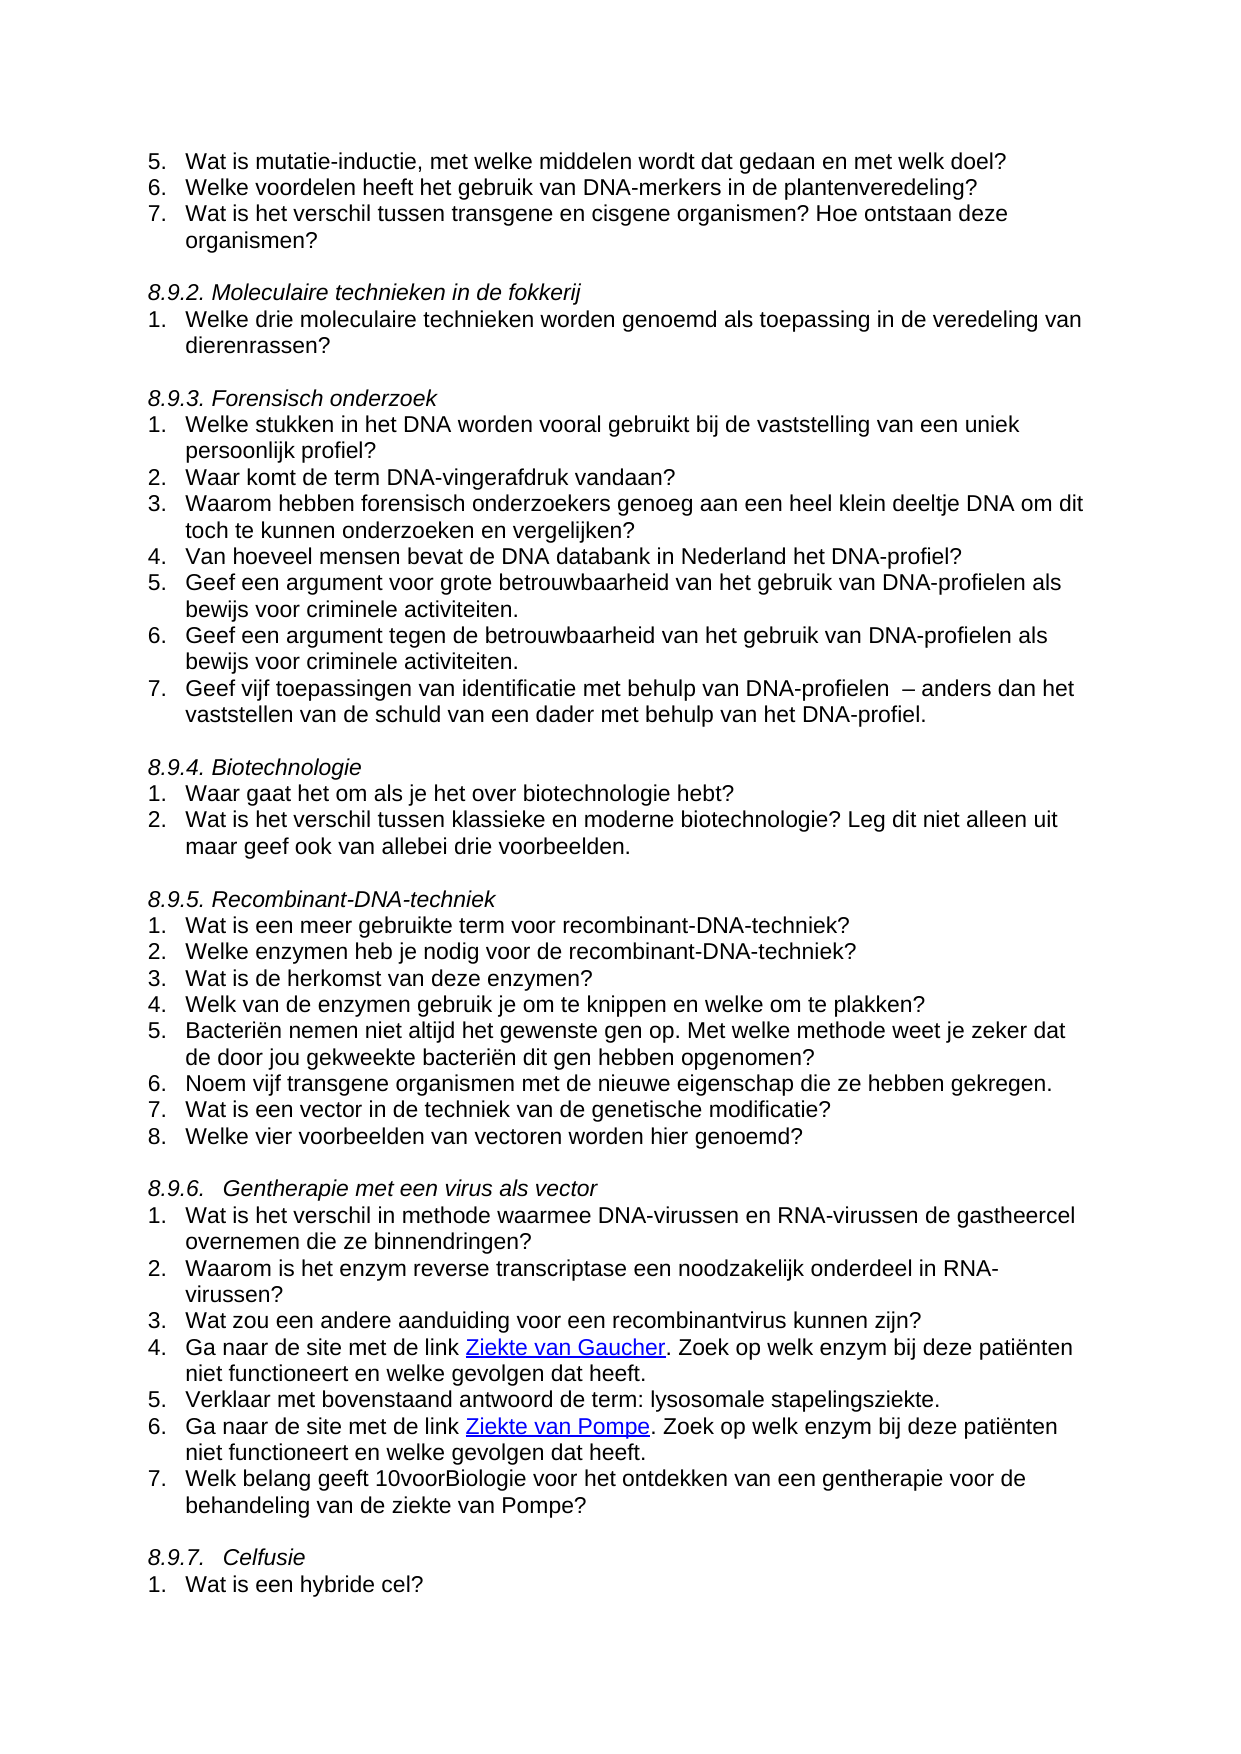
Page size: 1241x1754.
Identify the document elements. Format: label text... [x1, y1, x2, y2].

list Waarom hebben forensisch onderzoekers genoeg aan een heel klein deeltje DNA om dit toch te kunnen onderzoeken en vergelijken? [148, 490, 1093, 543]
list Gentherapie met een virus als vector [148, 1175, 1093, 1202]
list Geef vijf toepassingen van identificatie met behulp van DNA-profielen – anders dan het vaststellen van de schuld van een dader met behulp van het DNA-profiel. [148, 675, 1093, 727]
list Waar gaat het om als je het over biotechnologie hebt? [148, 780, 1093, 806]
list Wat is mutatie-inductie, met welke middelen wordt dat gedaan en met welk doel? [148, 148, 1093, 174]
list Wat is het verschil in methode waarmee DNA-virussen en RNA-virussen de gastheercel overnemen die ze binnendringen? [148, 1202, 1093, 1254]
list Wat is een vector in de techniek van de genetische modificatie? [148, 1096, 1093, 1123]
list Wat is de herkomst van deze enzymen? [148, 964, 1093, 991]
list Celfusie [148, 1544, 1093, 1571]
list Wat is een meer gebruikte term voor recombinant-DNA-techniek? [148, 912, 1093, 938]
list Welke vier voorbeelden van vectoren worden hier genoemd? [148, 1123, 1093, 1149]
text 8.9.2. Moleculaire technieken in de fokkerij [148, 279, 1093, 306]
list Geef een argument voor grote betrouwbaarheid van het gebruik van DNA-profielen als bewijs voor criminele activiteiten. [148, 569, 1093, 622]
list Waar komt de term DNA-vingerafdruk vandaan? [148, 464, 1093, 490]
list Van hoeveel mensen bevat de DNA databank in Nederland het DNA-profiel? [148, 543, 1093, 569]
list Welke enzymen heb je nodig voor de recombinant-DNA-techniek? [148, 938, 1093, 964]
text 8.9.5. Recombinant-DNA-techniek [148, 886, 1093, 912]
text 8.9.4. Biotechnologie [148, 754, 1093, 780]
list Welk belang geeft 10voorBiologie voor het ontdekken van een gentherapie voor de behandeling van de ziekte van Pompe? [148, 1465, 1093, 1518]
list Waarom is het enzym reverse transcriptase een noodzakelijk onderdeel in RNA-virussen? [148, 1254, 1093, 1307]
list Wat is het verschil tussen transgene en cisgene organismen? Hoe ontstaan deze organismen? [148, 200, 1093, 253]
text 8.9.3. Forensisch onderzoek [148, 385, 1093, 411]
list Wat is een hybride cel? [148, 1571, 1093, 1597]
list Welke drie moleculaire technieken worden genoemd als toepassing in de veredeling van dierenrassen? [148, 306, 1093, 358]
list Bacteriën nemen niet altijd het gewenste gen op. Met welke methode weet je zeker dat de door jou gekweekte bacteriën dit gen hebben opgenomen? [148, 1017, 1093, 1070]
list Noem vijf transgene organismen met de nieuwe eigenschap die ze hebben gekregen. [148, 1070, 1093, 1096]
list Verklaar met bovenstaand antwoord de term: lysosomale stapelingsziekte. [148, 1386, 1093, 1413]
list Wat is het verschil tussen klassieke en moderne biotechnologie? Leg dit niet alleen uit maar geef ook van allebei drie voorbeelden. [148, 806, 1093, 859]
list Welke voordelen heeft het gebruik van DNA-merkers in de plantenveredeling? [148, 174, 1093, 200]
list Welke stukken in het DNA worden vooral gebruikt bij de vaststelling van een uniek persoonlijk profiel? [148, 411, 1093, 464]
list Ga naar de site met de link Ziekte van Gaucher. Zoek op welk enzym bij deze patiënten niet functioneert en welke gevolgen dat heeft. [148, 1333, 1093, 1386]
list Ga naar de site met de link Ziekte van Pompe. Zoek op welk enzym bij deze patiënten niet functioneert en welke gevolgen dat heeft. [148, 1413, 1093, 1465]
list Wat zou een andere aanduiding voor een recombinantvirus kunnen zijn? [148, 1307, 1093, 1333]
list Welk van de enzymen gebruik je om te knippen en welke om te plakken? [148, 991, 1093, 1017]
list Geef een argument tegen de betrouwbaarheid van het gebruik van DNA-profielen als bewijs voor criminele activiteiten. [148, 622, 1093, 675]
